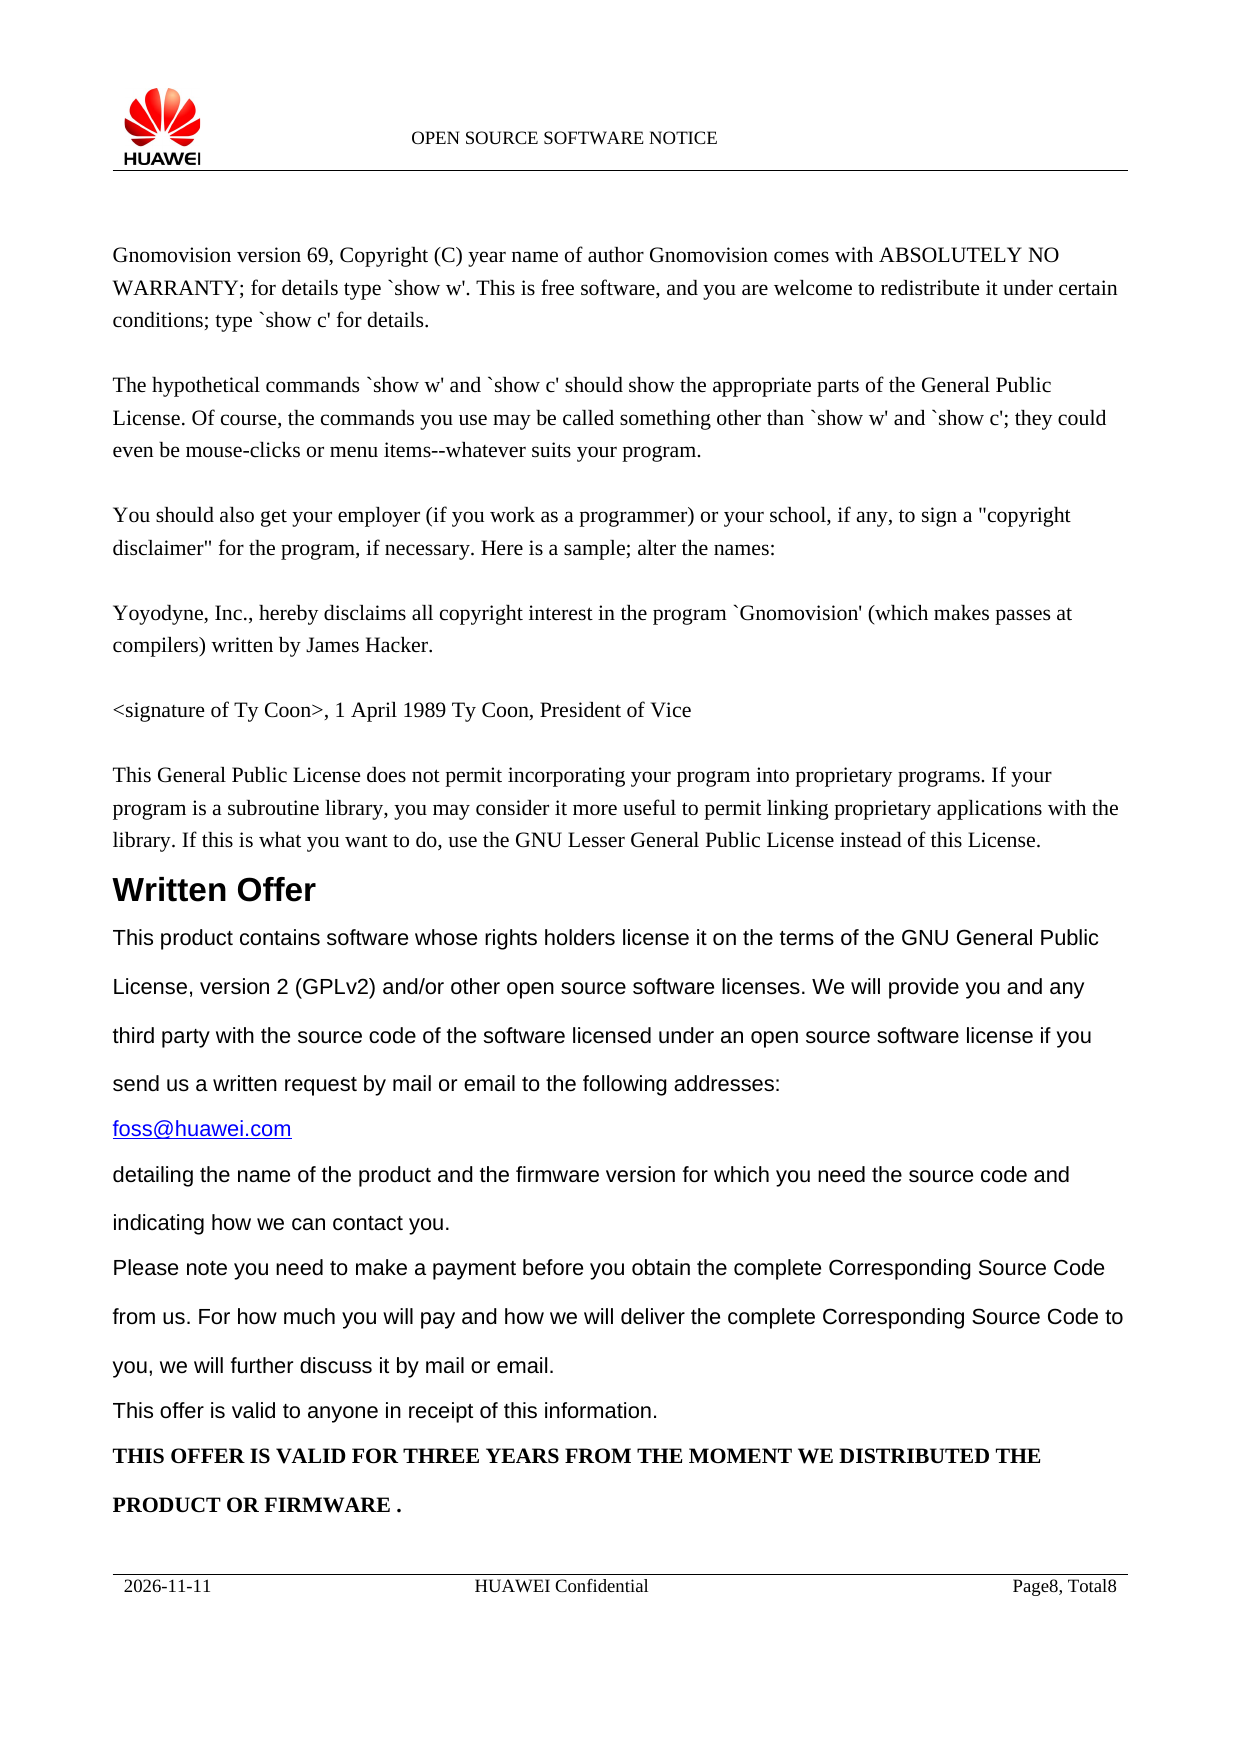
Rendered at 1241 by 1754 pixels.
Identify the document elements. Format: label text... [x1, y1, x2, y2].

text This product contains software whose rights holders license it on the terms of the GNU General Public License, version 2 (GPLv2) and/or other open source software licenses. We will provide you and any third party with the source code of the software licensed under an open source software license if you send us a written request by mail or email to the following addresses: [112, 921, 1128, 1100]
text Written Offer [112, 856, 1128, 921]
text This offer is valid for three years from the moment we distributed the product or firmware . [112, 1439, 1128, 1521]
text Please note you need to make a payment before you obtain the complete Corresponding Source Code from us. For how much you will pay and how we will deliver the complete Corresponding Source Code to you, we will further discuss it by mail or email. [112, 1252, 1128, 1382]
picture [124, 88, 201, 165]
text foss@huawei.com [112, 1113, 1128, 1145]
text detailing the name of the product and the firmware version for which you need the source code and indicating how we can contact you. [112, 1158, 1128, 1239]
text This offer is valid to anyone in receipt of this information. [112, 1394, 1128, 1427]
